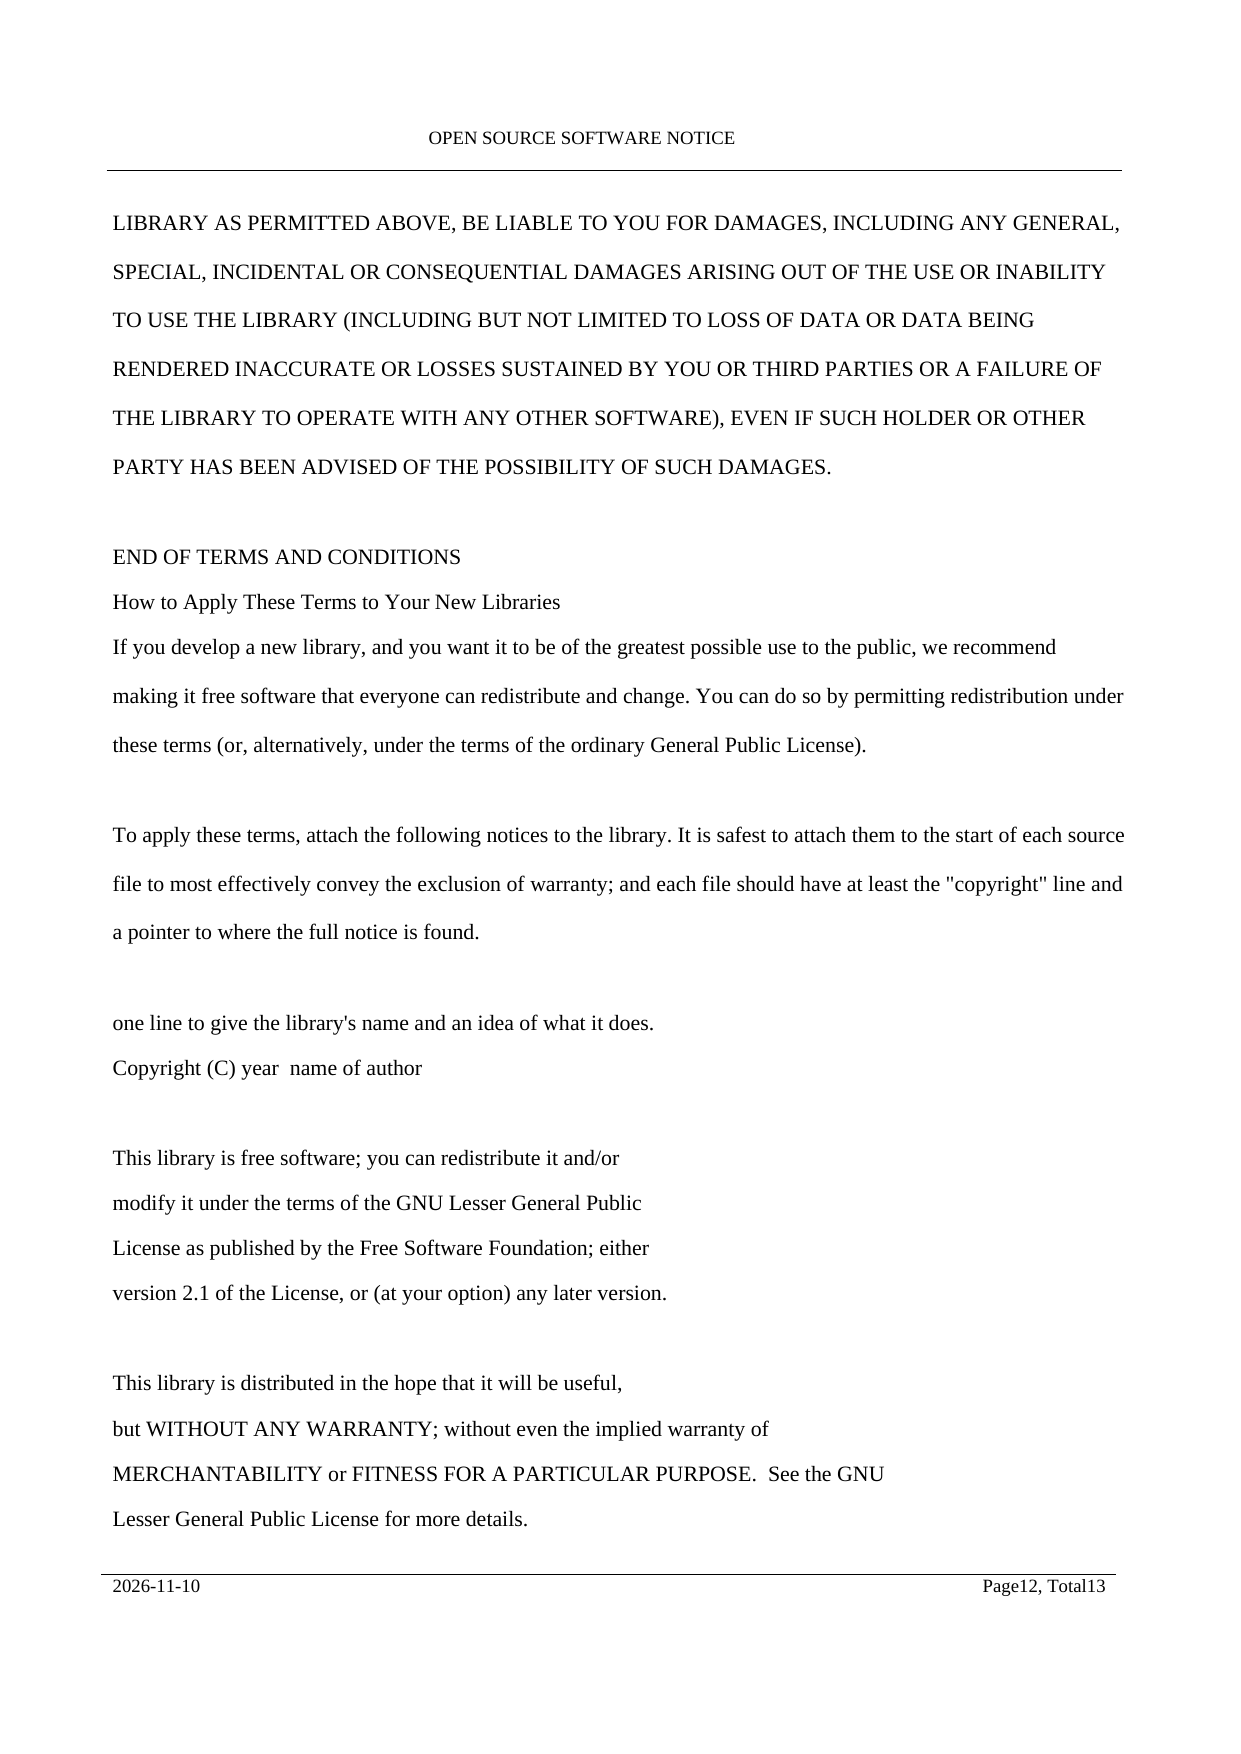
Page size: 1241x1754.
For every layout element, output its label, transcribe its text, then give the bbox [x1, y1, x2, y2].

text License as published by the Free Software Foundation; either [112, 1231, 1128, 1264]
text This library is free software; you can redistribute it and/or [112, 1141, 1128, 1174]
text This library is distributed in the hope that it will be useful, [112, 1367, 1128, 1399]
text version 2.1 of the License, or (at your option) any later version. [112, 1277, 1128, 1309]
text If you develop a new library, and you want it to be of the greatest possible use to the public, we recommend making it free software that everyone can redistribute and change. You can do so by permitting redistribution under these terms (or, alternatively, under the terms of the ordinary General Public License). [112, 631, 1128, 761]
text END OF TERMS AND CONDITIONS [112, 540, 1128, 573]
text modify it under the terms of the GNU Lesser General Public [112, 1186, 1128, 1219]
text How to Apply These Terms to Your New Libraries [112, 585, 1128, 618]
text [112, 206, 1128, 483]
text Copyright (C) year name of author [112, 1051, 1128, 1083]
text MERCHANTABILITY or FITNESS FOR A PARTICULAR PURPOSE. See the GNU [112, 1457, 1128, 1489]
text Lesser General Public License for more details. [112, 1502, 1128, 1534]
text one line to give the library's name and an idea of what it does. [112, 1006, 1128, 1038]
text but WITHOUT ANY WARRANTY; without even the implied warranty of [112, 1412, 1128, 1444]
text To apply these terms, attach the following notices to the library. It is safest to attach them to the start of each source file to most effectively convey the exclusion of warranty; and each file should have at least the "copyright" line and a pointer to where the full notice is found. [112, 818, 1128, 948]
